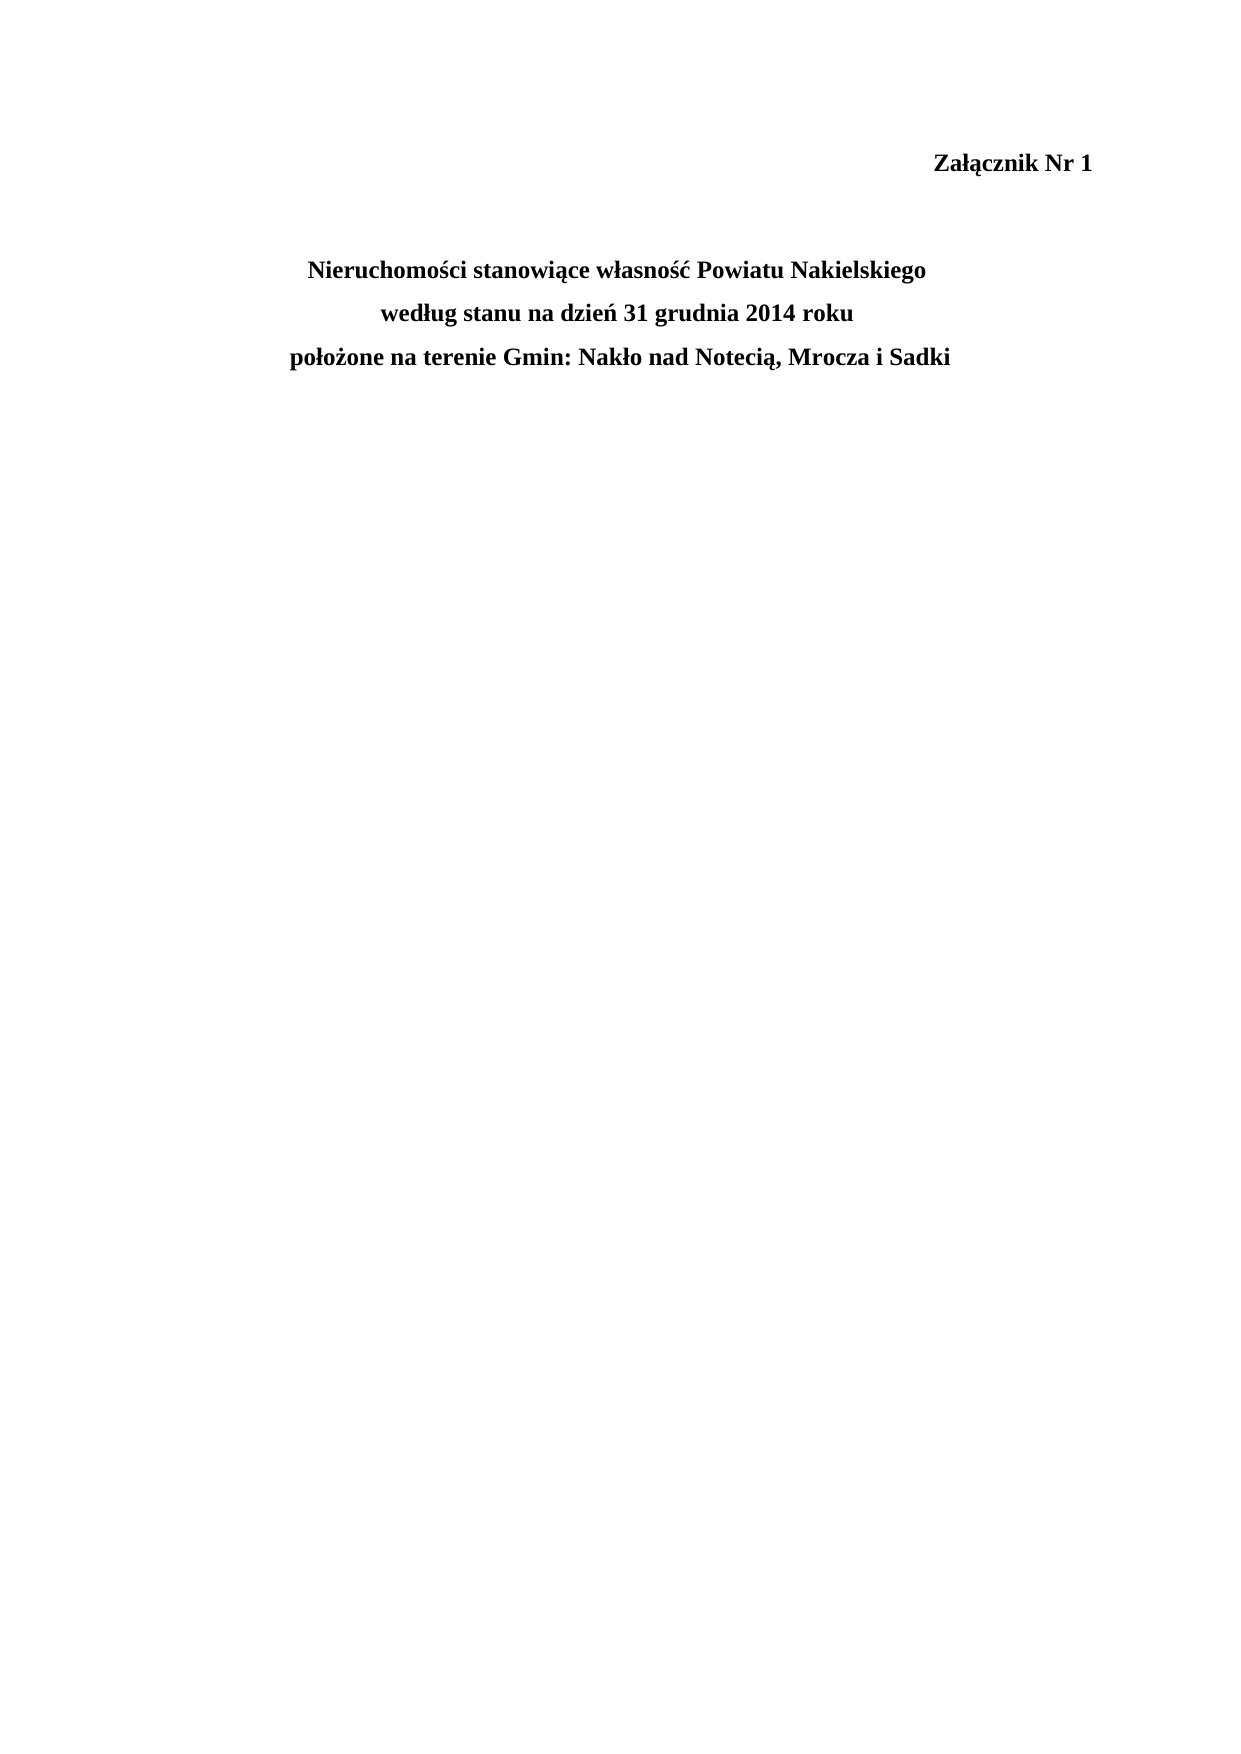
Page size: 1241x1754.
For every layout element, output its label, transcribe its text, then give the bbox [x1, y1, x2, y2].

text Nieruchomości stanowiące własność Powiatu Nakielskiego według stanu na dzień 31 grudnia 2014 roku położone na terenie Gmin: Nakło nad Notecią, Mrocza i Sadki [148, 255, 1093, 370]
text Załącznik Nr 1 [148, 148, 1093, 176]
